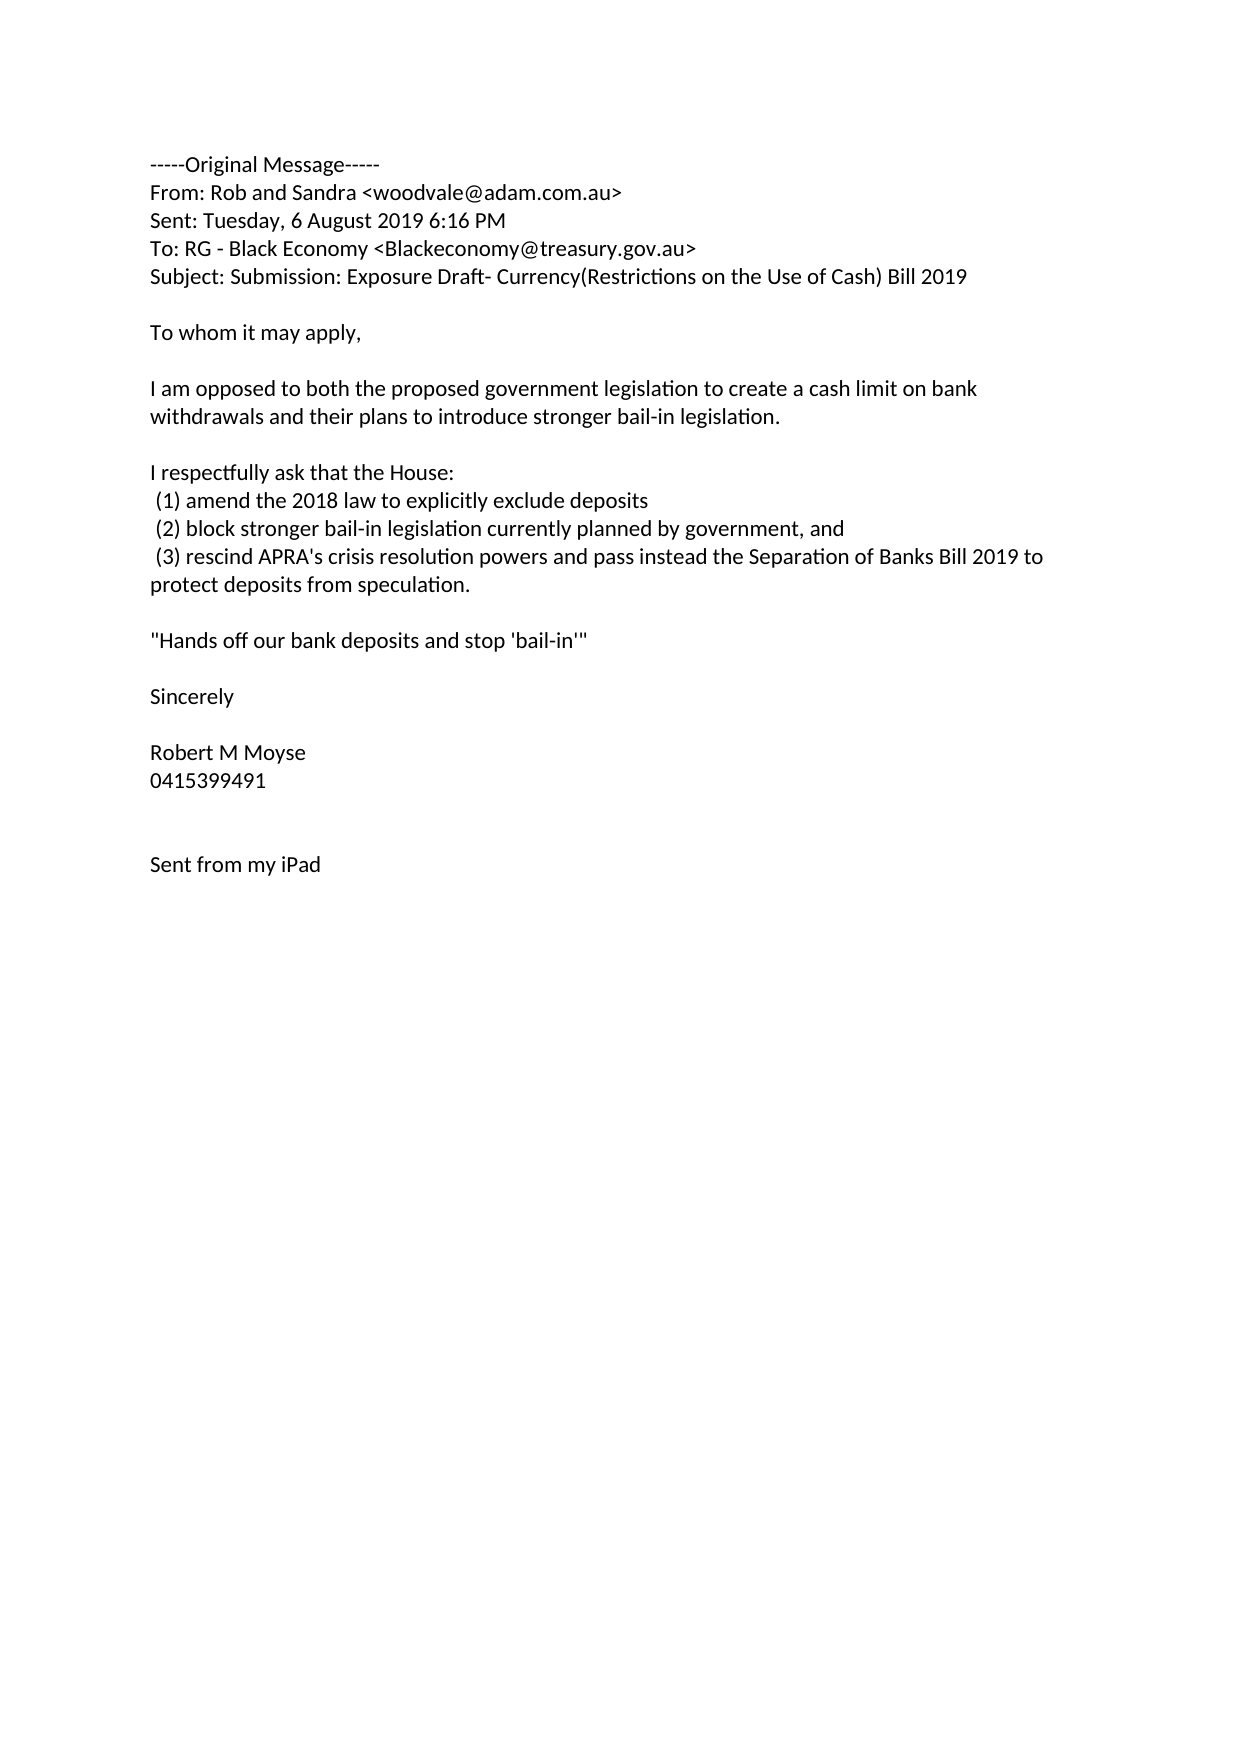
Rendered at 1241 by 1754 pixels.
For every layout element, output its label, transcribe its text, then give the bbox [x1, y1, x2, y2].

text (3) rescind APRA's crisis resolution powers and pass instead the Separation of Banks Bill 2019 to protect deposits from speculation. [150, 542, 1090, 598]
text I am opposed to both the proposed government legislation to create a cash limit on bank withdrawals and their plans to introduce stronger bail-in legislation. [150, 374, 1090, 430]
text (1) amend the 2018 law to explicitly exclude deposits [150, 486, 1090, 514]
text Robert M Moyse [150, 738, 1090, 766]
text Sincerely [150, 682, 1090, 710]
text I respectfully ask that the House: [150, 458, 1090, 486]
text (2) block stronger bail-in legislation currently planned by government, and [150, 514, 1090, 542]
text -----Original Message----- From: Rob and Sandra <woodvale@adam.com.au> Sent: Tuesday, 6 August 2019 6:16 PM To: RG - Black Economy <Blackeconomy@treasury.gov.au> Subject: Submission: Exposure Draft- Currency(Restrictions on the Use of Cash) Bill 2019 [150, 150, 1090, 290]
text To whom it may apply, [150, 318, 1090, 346]
text Sent from my iPad [150, 851, 1090, 878]
text "Hands off our bank deposits and stop 'bail-in'" [150, 626, 1090, 654]
text 0415399491 [150, 766, 1090, 794]
